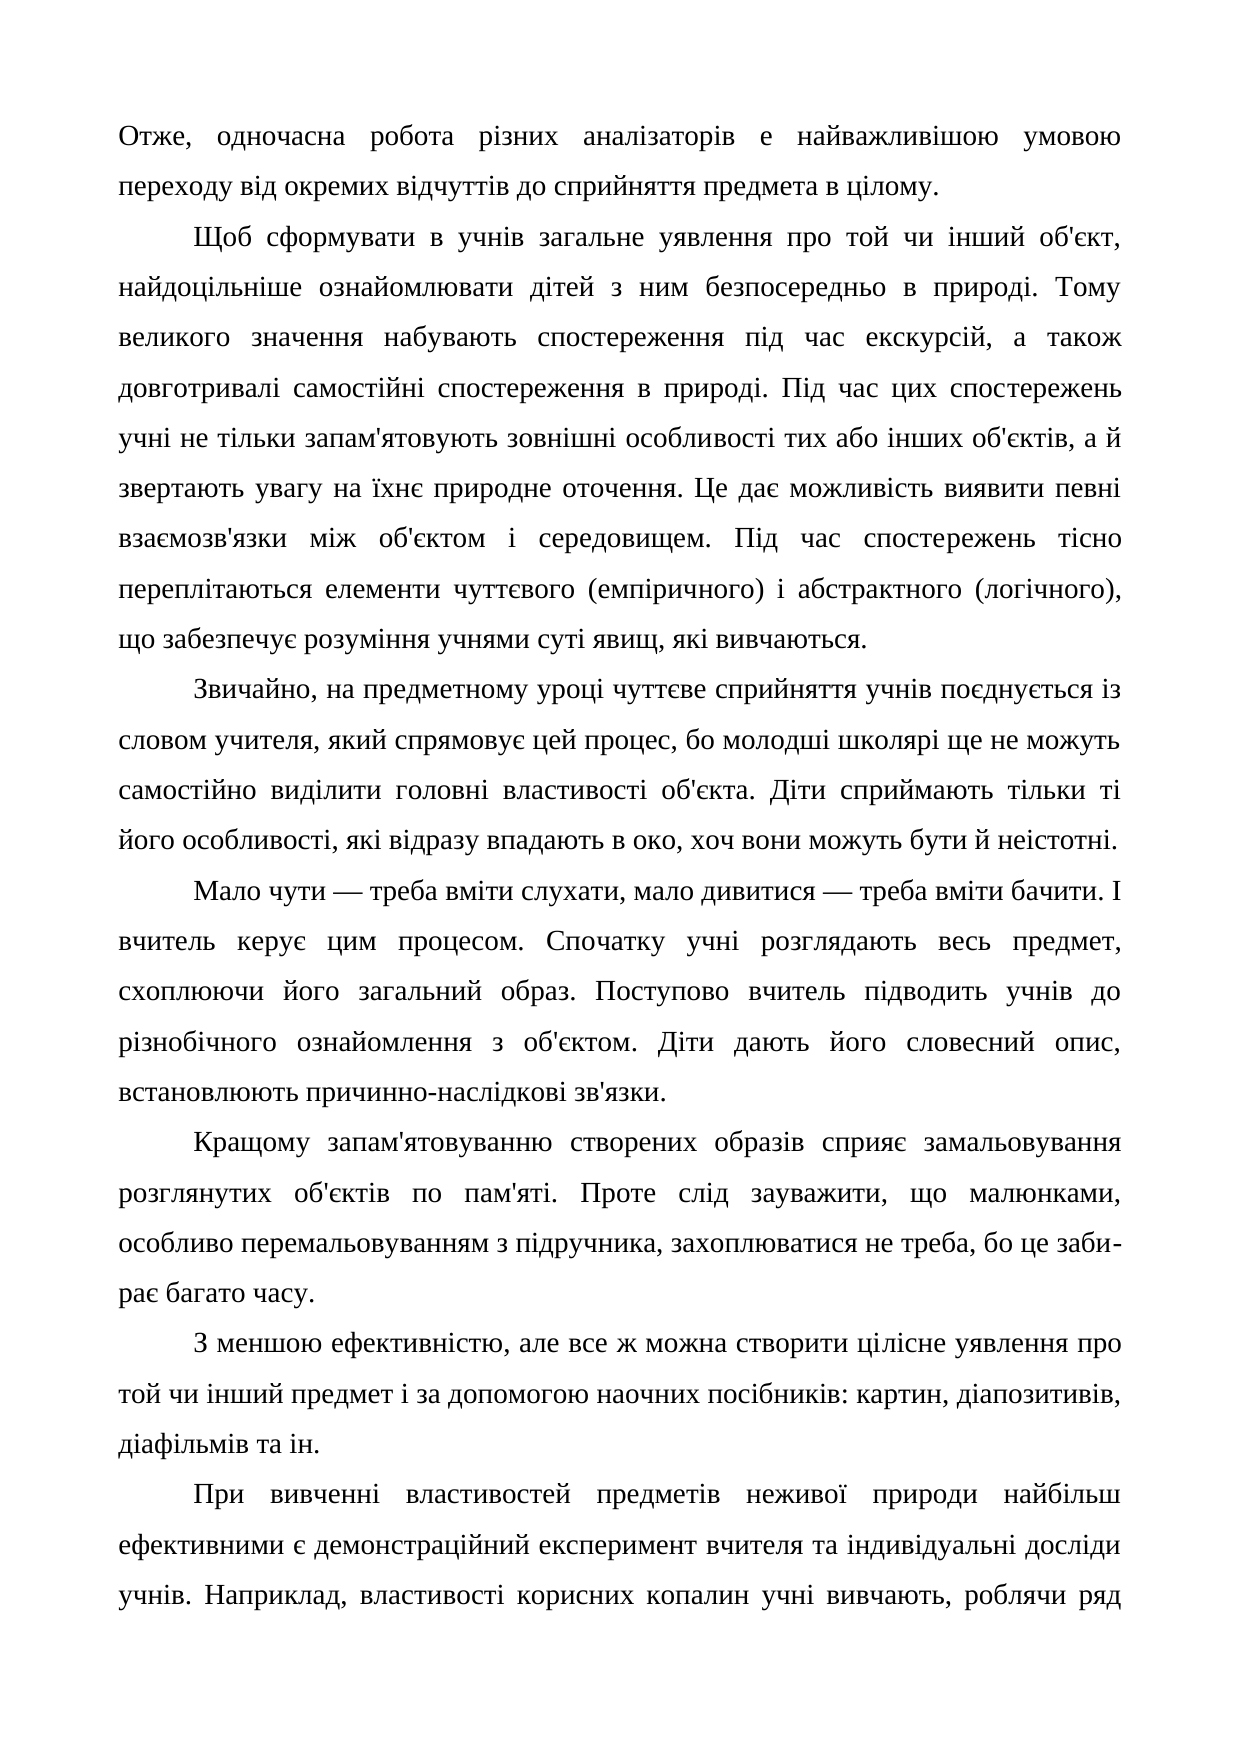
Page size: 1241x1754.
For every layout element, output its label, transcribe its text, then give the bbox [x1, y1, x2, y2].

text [118, 118, 1122, 202]
text Щоб сформувати в учнів загальне уявлення про той чи інший об'єкт, найдоцільніше ознайомлювати дітей з ним безпосередньо в природі. Тому великого значення набувають спостереження під час екскурсій, а також довготривалі самостійні спостереження в природі. Під час цих спостережень учні не тільки запам'ятовують зовнішні особливості тих або інших об'єктів, а й звертають увагу на їхнє природне оточення. Це дає можливість виявити певні взаємозв'язки між об'єктом і середовищем. Під час спостережень тісно переплітаються елементи чуттєвого (емпіричного) і абстрактного (логічного), що забезпечує розуміння учнями суті явищ, які вивчаються. [118, 219, 1122, 655]
text Звичайно, на предметному уроці чуттєве сприйняття учнів поєднується із словом учителя, який спрямовує цей процес, бо молодші школярі ще не можуть самостійно виділити головні властивості об'єкта. Діти сприймають тільки ті його особливості, які відразу впадають в око, хоч вони можуть бути й неістотні. [118, 672, 1122, 856]
text З меншою ефективністю, але все ж можна створити цілісне уявлення про той чи інший предмет і за допомогою наочних посібників: картин, діапозитивів, діафільмів та ін. [118, 1326, 1122, 1460]
text Кращому запам'ятовуванню створених образів сприяє замальовування розглянутих об'єктів по пам'яті. Проте слід зауважити, що малюнками, особливо перемальовуванням з підручника, захоплюватися не треба, бо це забирає багато часу. [118, 1124, 1122, 1309]
text Мало чути — треба вміти слухати, мало дивитися — треба вміти бачити. І вчитель керує цим процесом. Спочатку учні розглядають весь предмет, схоплюючи його загальний образ. Поступово вчитель підводить учнів до різнобічного ознайомлення з об'єктом. Діти дають його словесний опис, встановлюють причинно-наслідкові зв'язки. [118, 873, 1122, 1108]
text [118, 1477, 1122, 1611]
